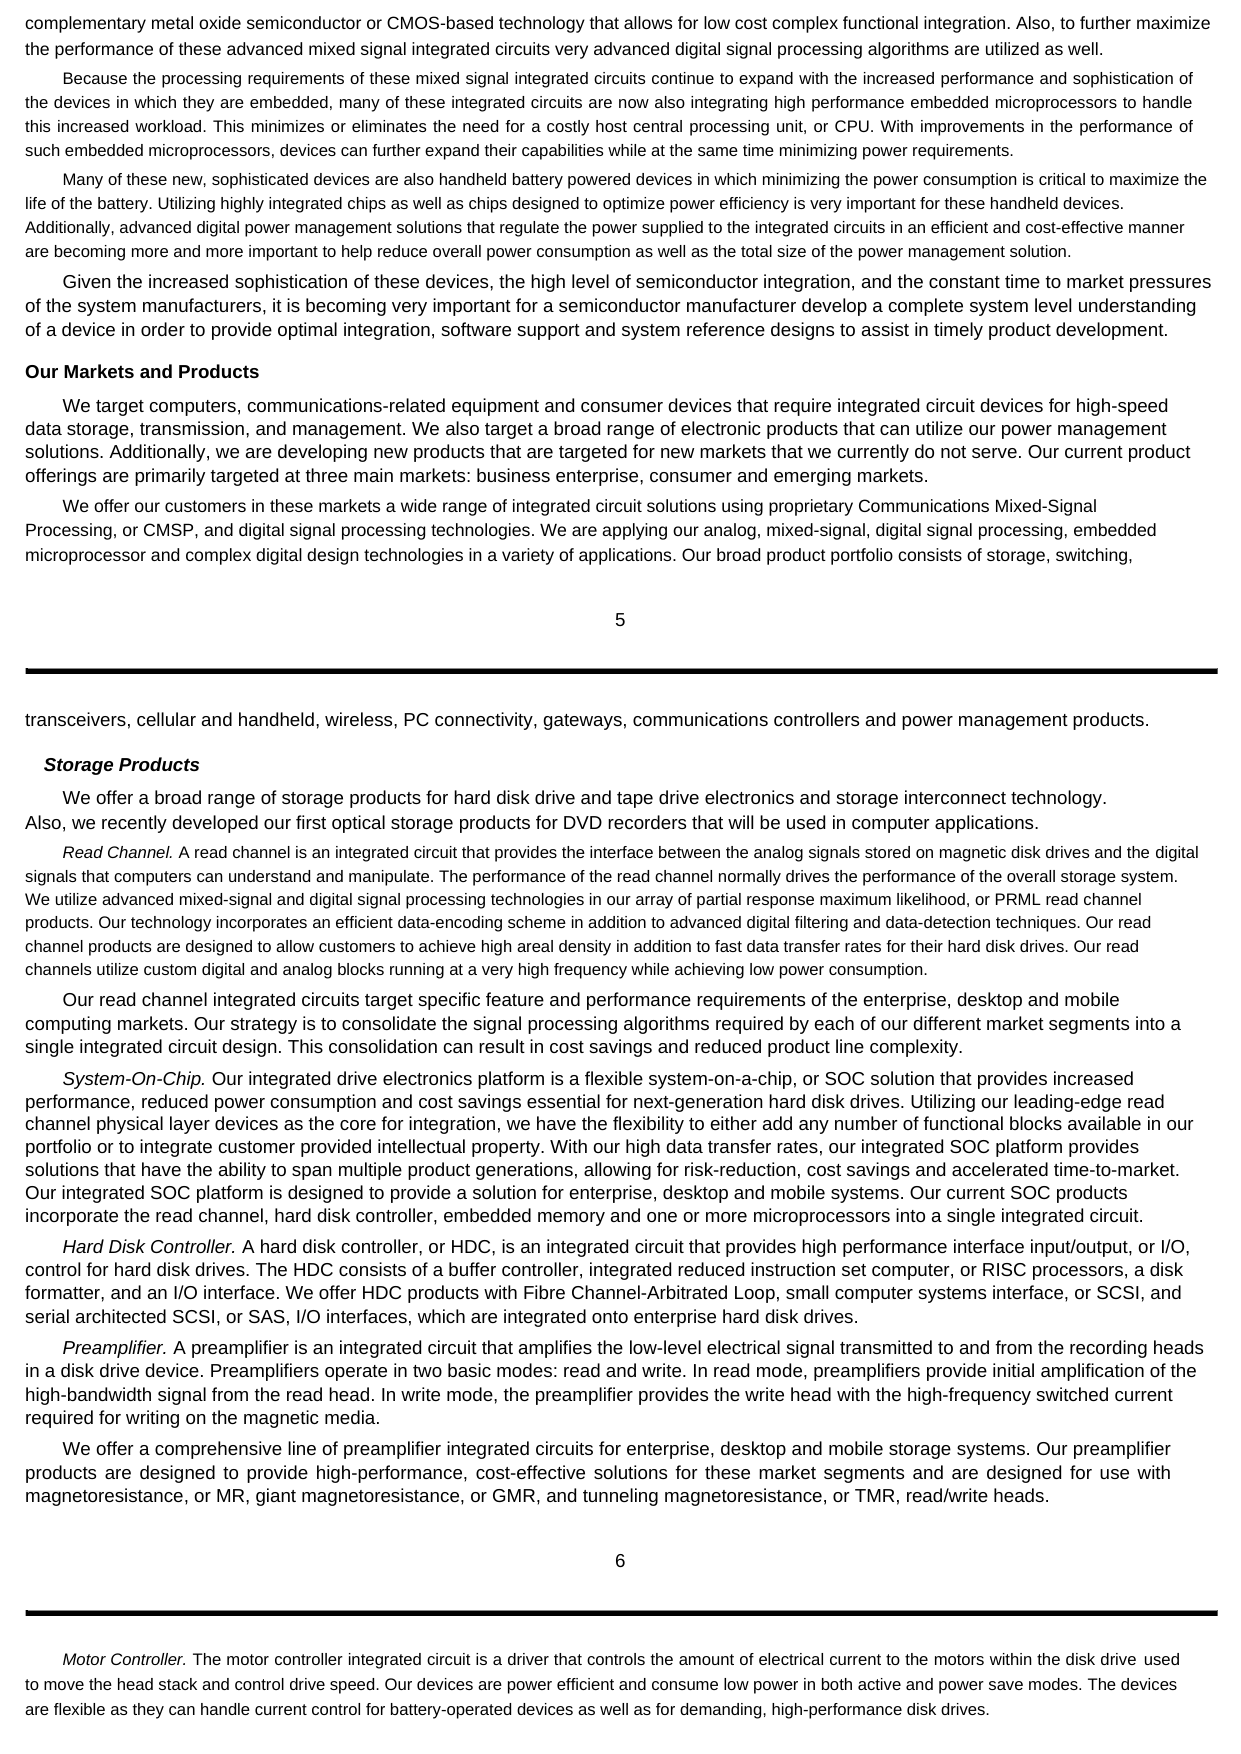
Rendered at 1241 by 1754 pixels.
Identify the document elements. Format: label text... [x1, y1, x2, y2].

text We offer a comprehensive line of preamplifier integrated circuits for enterprise, desktop and mobile storage systems. Our preamplifier products are designed to provide high-performance, cost-effective solutions for these market segments and are designed for use with magnetoresistance, or MR, giant magnetoresistance, or GMR, and tunneling magnetoresistance, or TMR, read/write heads. [25, 1438, 1172, 1507]
text complementary metal oxide semiconductor or CMOS-based technology that allows for low cost complex functional integration. Also, to further maximize the performance of these advanced mixed signal integrated circuits very advanced digital signal processing algorithms are utilized as well. [25, 13, 1213, 59]
picture [25, 668, 1218, 674]
text 6 [25, 1550, 1215, 1572]
text Our Markets and Products [25, 361, 1215, 382]
text Preamplifier. A preamplifier is an integrated circuit that amplifies the low-level electrical signal transmitted to and from the recording heads in a disk drive device. Preamplifiers operate in two basic modes: read and write. In read mode, preamplifiers provide initial amplification of the high-bandwidth signal from the read head. In write mode, the preamplifier provides the write head with the high-frequency switched current required for writing on the magnetic media. [25, 1337, 1209, 1428]
text Read Channel. A read channel is an integrated circuit that provides the interface between the analog signals stored on magnetic disk drives and the digital signals that computers can understand and manipulate. The performance of the read channel normally drives the performance of the overall storage system. We utilize advanced mixed-signal and digital signal processing technologies in our array of partial response maximum likelihood, or PRML read channel products. Our technology incorporates an efficient data-encoding scheme in addition to advanced digital filtering and data-detection techniques. Our read channel products are designed to allow customers to achieve high areal density in addition to fast data transfer rates for their hard disk drives. Our read channels utilize custom digital and analog blocks running at a very high frequency while achieving low power consumption. [25, 843, 1203, 979]
text Given the increased sophistication of these devices, the high level of semiconductor integration, and the constant time to market pressures of the system manufacturers, it is becoming very important for a semiconductor manufacturer develop a complete system level understanding of a device in order to provide optimal integration, software support and system reference designs to assist in timely product development. [25, 271, 1215, 340]
text We offer a broad range of storage products for hard disk drive and tape drive electronics and storage interconnect technology. Also, we recently developed our first optical storage products for DVD recorders that will be used in computer applications. [25, 787, 1140, 833]
text Many of these new, sophisticated devices are also handheld battery powered devices in which minimizing the power consumption is critical to maximize the life of the battery. Utilizing highly integrated chips as well as chips designed to optimize power efficiency is very important for these handheld devices. Additionally, advanced digital power management solutions that regulate the power supplied to the integrated circuits in an efficient and cost-effective manner are becoming more and more important to help reduce overall power consumption as well as the total size of the power management solution. [25, 170, 1211, 261]
text System-On-Chip. Our integrated drive electronics platform is a flexible system-on-a-chip, or SOC solution that provides increased performance, reduced power consumption and cost savings essential for next-generation hard disk drives. Utilizing our leading-edge read channel physical layer devices as the core for integration, we have the flexibility to either add any number of functional blocks available in our portfolio or to integrate customer provided intellectual property. With our high data transfer rates, our integrated SOC platform provides solutions that have the ability to span multiple product generations, allowing for risk-reduction, cost savings and accelerated time-to-market. Our integrated SOC platform is designed to provide a solution for enterprise, desktop and mobile systems. Our current SOC products incorporate the read channel, hard disk controller, embedded memory and one or more microprocessors into a single integrated circuit. [25, 1068, 1207, 1226]
text Hard Disk Controller. A hard disk controller, or HDC, is an integrated circuit that provides high performance interface input/output, or I/O, control for hard disk drives. The HDC consists of a buffer controller, integrated reduced instruction set computer, or RISC processors, a disk formatter, and an I/O interface. We offer HDC products with Fibre Channel-Arbitrated Loop, small computer systems interface, or SCSI, and serial architected SCSI, or SAS, I/O interfaces, which are integrated onto enterprise hard disk drives. [25, 1236, 1201, 1327]
picture [25, 1610, 1218, 1616]
text Motor Controller. The motor controller integrated circuit is a driver that controls the amount of electrical current to the motors within the disk drive used to move the head stack and control drive speed. Our devices are power efficient and consume low power in both active and power save modes. The devices are flexible as they can handle current control for battery-operated devices as well as for demanding, high-performance disk drives. [25, 1650, 1180, 1719]
text Our read channel integrated circuits target specific feature and performance requirements of the enterprise, desktop and mobile computing markets. Our strategy is to consolidate the signal processing algorithms required by each of our different market segments into a single integrated circuit design. This consolidation can result in cost savings and reduced product line complexity. [25, 989, 1203, 1058]
text Because the processing requirements of these mixed signal integrated circuits continue to expand with the increased performance and sophistication of the devices in which they are embedded, many of these integrated circuits are now also integrating high performance embedded microprocessors to handle this increased workload. This minimizes or eliminates the need for a costly host central processing unit, or CPU. With improvements in the performance of such embedded microprocessors, devices can further expand their capabilities while at the same time minimizing power requirements. [25, 69, 1194, 160]
text Storage Products [44, 753, 1215, 775]
text We offer our customers in these markets a wide range of integrated circuit solutions using proprietary Communications Mixed-Signal Processing, or CMSP, and digital signal processing technologies. We are applying our analog, mixed-signal, digital signal processing, embedded microprocessor and complex digital design technologies in a variety of applications. Our broad product portfolio consists of storage, switching, [25, 496, 1176, 565]
text 5 [25, 608, 1215, 630]
text We target computers, communications-related equipment and consumer devices that require integrated circuit devices for high-speed data storage, transmission, and management. We also target a broad range of electronic products that can utilize our power management solutions. Additionally, we are developing new products that are targeted for new markets that we currently do not serve. Our current product offerings are primarily targeted at three main markets: business enterprise, consumer and emerging markets. [25, 395, 1194, 486]
text transceivers, cellular and handheld, wireless, PC connectivity, gateways, communications controllers and power management products. [25, 708, 1215, 730]
